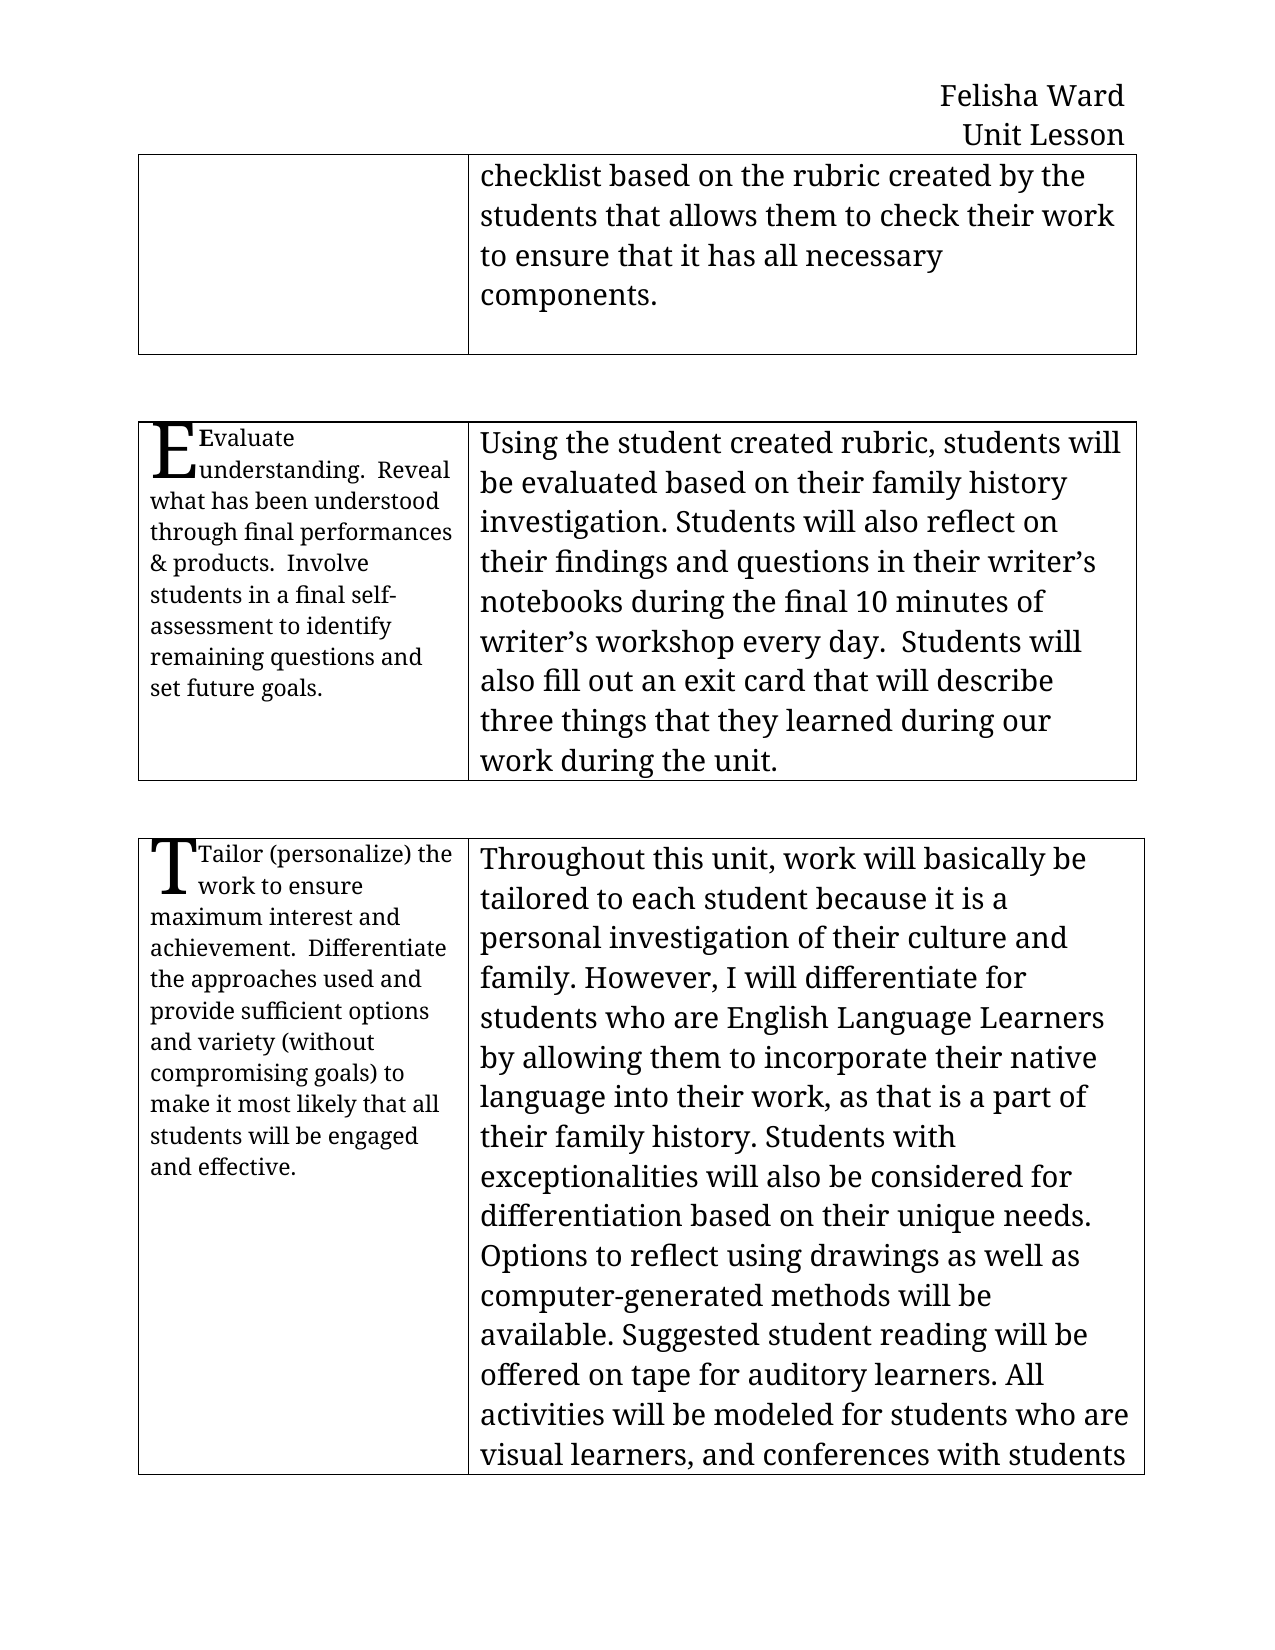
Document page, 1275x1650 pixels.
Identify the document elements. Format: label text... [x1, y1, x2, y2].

table_header Using the student created rubric, students will be evaluated based on their family history investigation. Students will also reflect on their findings and questions in their writer’s notebooks during the final 10 minutes of writer’s workshop every day. Students will also fill out an exit card that will describe three things that they learned during our work during the unit. [469, 423, 1136, 779]
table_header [469, 839, 1144, 1473]
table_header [469, 155, 1136, 354]
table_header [139, 839, 468, 1473]
table_header Evaluate understanding. Reveal what has been understood through final performances & products. Involve students in a final self-assessment to identify remaining questions and set future goals. [139, 423, 468, 779]
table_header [139, 155, 468, 354]
